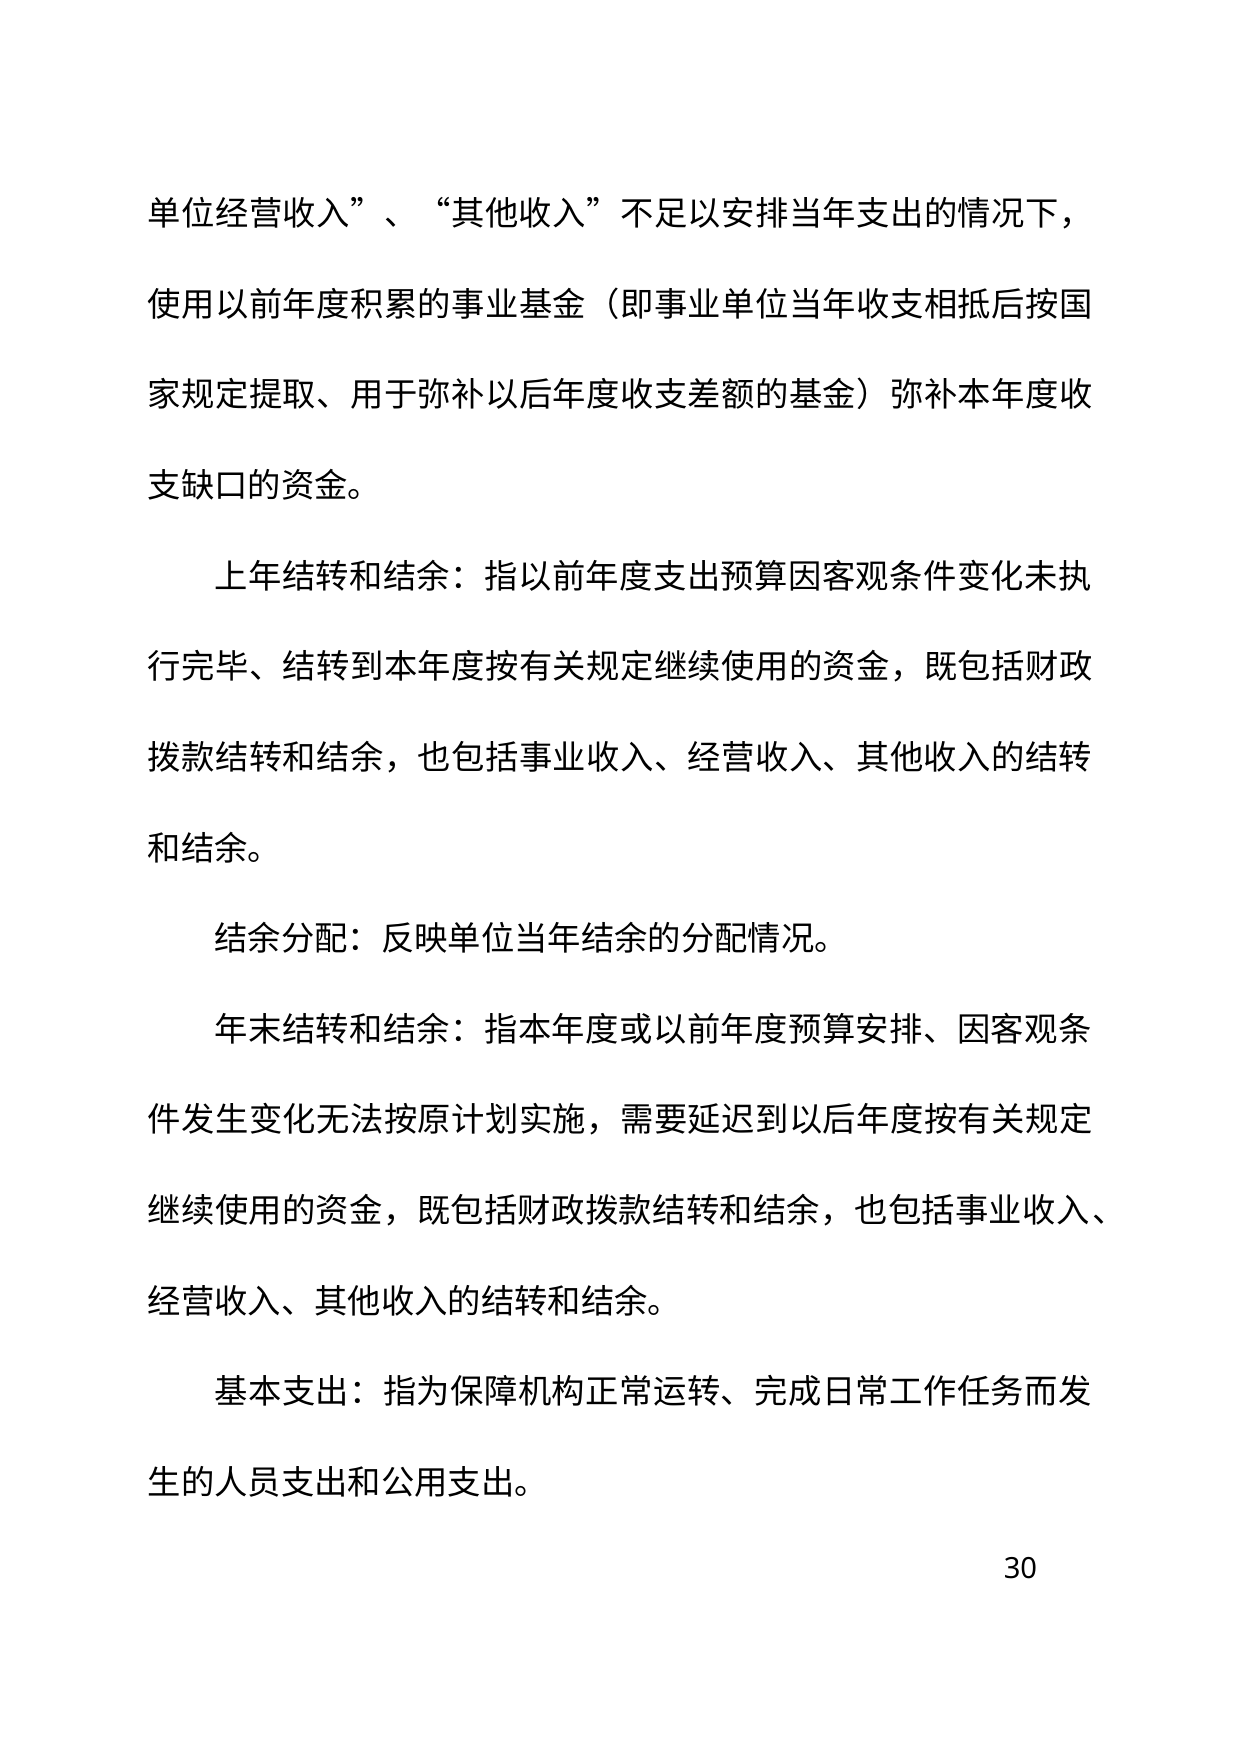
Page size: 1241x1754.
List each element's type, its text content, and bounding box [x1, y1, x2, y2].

text 年末结转和结余：指本年度或以前年度预算安排、因客观条件发生变化无法按原计划实施，需要延迟到以后年度按有关规定继续使用的资金，既包括财政拨款结转和结余，也包括事业收入、经营收入、其他收入的结转和结余。 [148, 981, 1092, 1344]
text 结余分配：反映单位当年结余的分配情况。 [148, 891, 1092, 981]
text 基本支出：指为保障机构正常运转、完成日常工作任务而发生的人员支出和公用支出。 [148, 1344, 1092, 1525]
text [148, 166, 1092, 528]
text 上年结转和结余：指以前年度支出预算因客观条件变化未执行完毕、结转到本年度按有关规定继续使用的资金，既包括财政拨款结转和结余，也包括事业收入、经营收入、其他收入的结转和结余。 [148, 528, 1092, 891]
